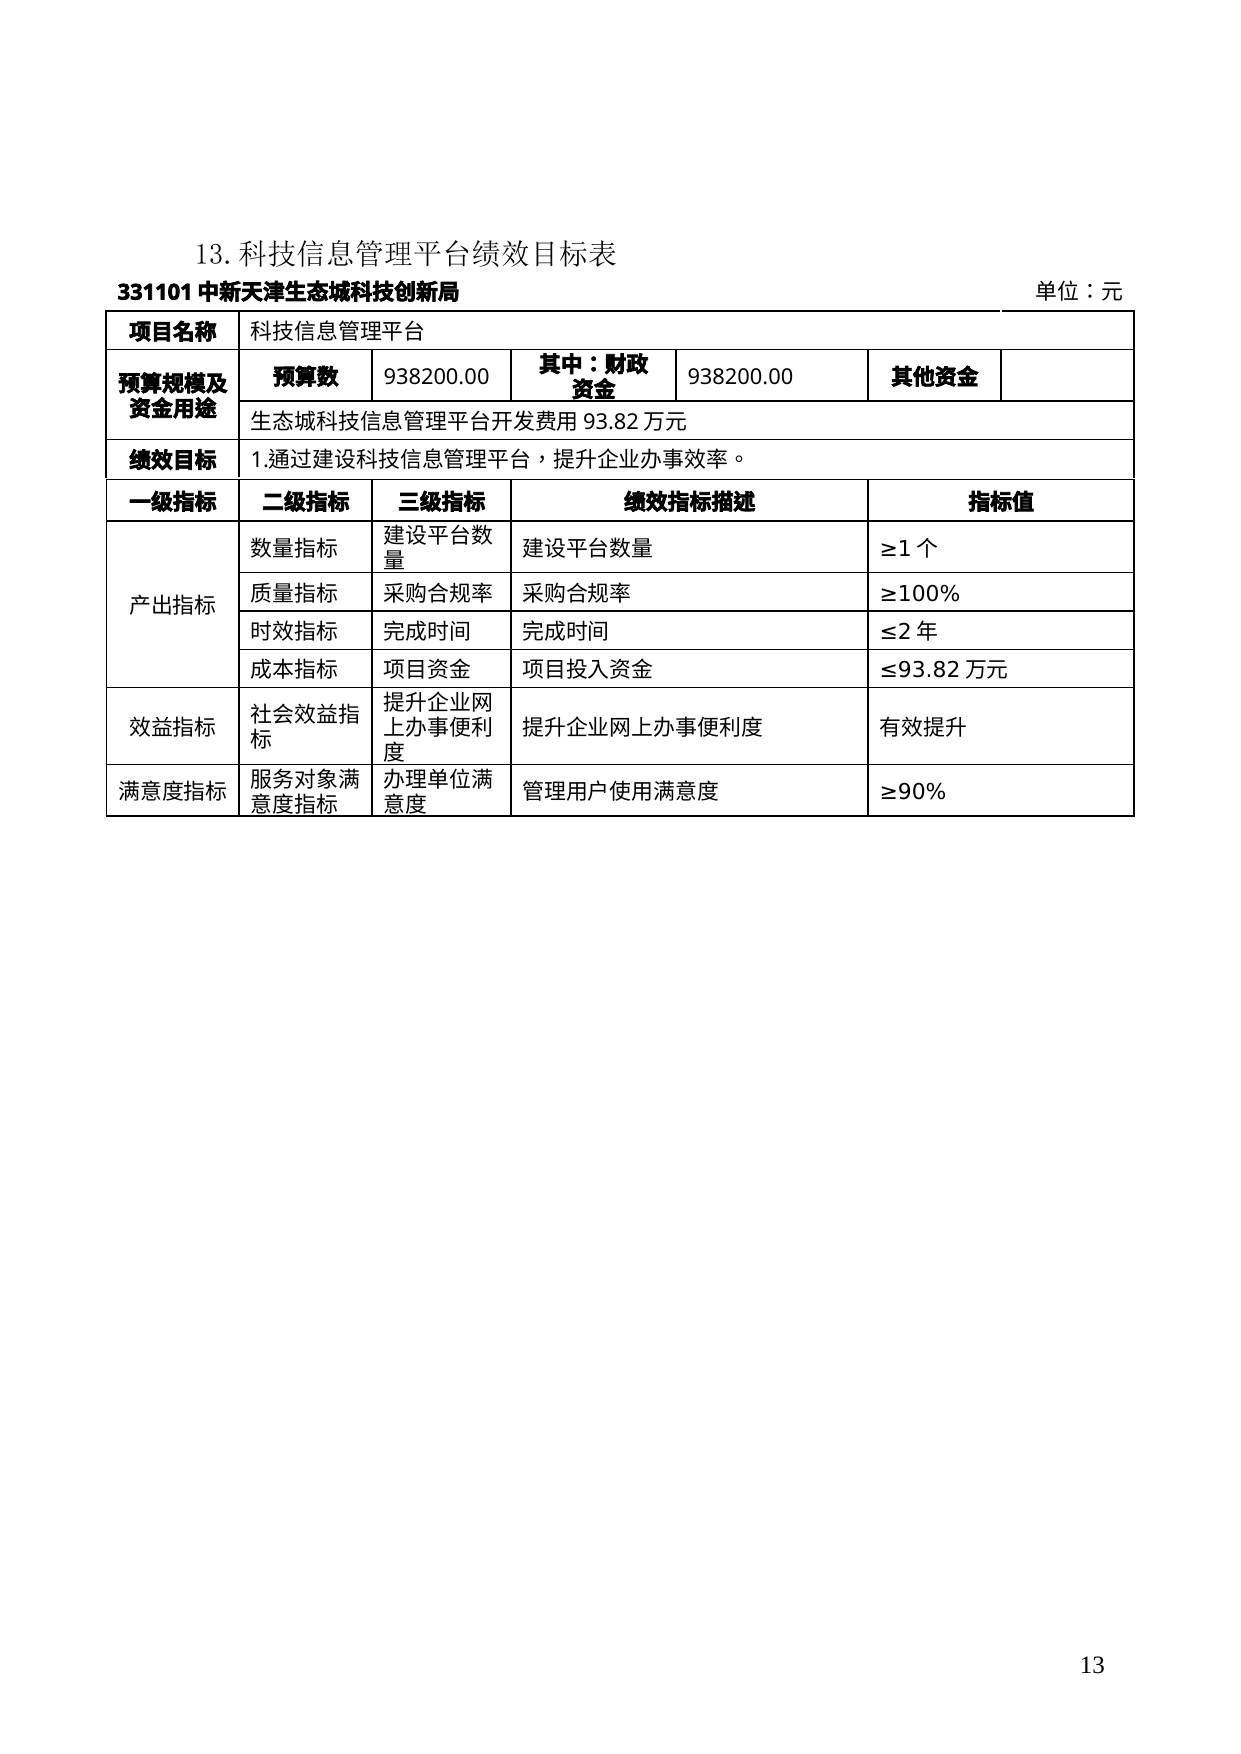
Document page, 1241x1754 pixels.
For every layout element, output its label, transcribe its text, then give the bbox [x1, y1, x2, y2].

table_header 三级指标 [373, 480, 510, 520]
table_cell 建设平台数量 [512, 522, 867, 572]
table_cell 项目投入资金 [512, 650, 867, 687]
table_cell 预算数 [240, 350, 371, 400]
text 13.科技信息管理平台绩效目标表 [136, 235, 1104, 269]
table_cell 采购合规率 [512, 573, 867, 610]
table_cell 社会效益指标 [240, 688, 371, 763]
table_cell 绩效目标 [107, 440, 238, 477]
table_cell 有效提升 [869, 688, 1133, 763]
table_cell 采购合规率 [373, 573, 510, 610]
table_cell 科技信息管理平台 [240, 312, 1133, 348]
table_cell 其他资金 [869, 350, 1000, 400]
table_cell 提升企业网上办事便利度 [373, 688, 510, 763]
table_header 绩效指标描述 [512, 480, 867, 520]
table_cell 数量指标 [240, 522, 371, 572]
table_cell 完成时间 [373, 612, 510, 648]
table_cell 成本指标 [240, 650, 371, 687]
table_cell 建设平台数量 [373, 522, 510, 572]
table_cell 1.通过建设科技信息管理平台，提升企业办事效率。 [240, 440, 1133, 477]
table_cell 项目资金 [373, 650, 510, 687]
table_cell 效益指标 [107, 688, 238, 763]
table_cell 预算规模及资金用途 [107, 350, 238, 438]
table_cell 产出指标 [107, 522, 238, 687]
table_cell 服务对象满意度指标 [240, 765, 371, 815]
table_cell 其中：财政 资金 [512, 350, 675, 400]
table_header 单位：元 [1002, 270, 1133, 310]
table_cell 938200.00 [373, 350, 510, 400]
table_cell 生态城科技信息管理平台开发费用93.82万元 [240, 402, 1133, 438]
table_cell ≤2年 [869, 612, 1133, 648]
table_header 一级指标 [107, 480, 238, 520]
table_cell 提升企业网上办事便利度 [512, 688, 867, 763]
table_header 二级指标 [240, 480, 371, 520]
table_cell [1002, 350, 1133, 400]
table_cell 时效指标 [240, 612, 371, 648]
table_cell 质量指标 [240, 573, 371, 610]
table_cell 938200.00 [677, 350, 867, 400]
table_cell ≥90% [869, 765, 1133, 815]
table_cell ≤93.82万元 [869, 650, 1133, 687]
table_cell 完成时间 [512, 612, 867, 648]
table_cell 办理单位满意度 [373, 765, 510, 815]
table_cell 满意度指标 [107, 765, 238, 815]
table_header 331101中新天津生态城科技创新局 [107, 270, 1000, 310]
table_cell ≥100% [869, 573, 1133, 610]
table_cell 项目名称 [107, 312, 238, 348]
table_header 指标值 [869, 480, 1133, 520]
table_cell 管理用户使用满意度 [512, 765, 867, 815]
table_cell ≥1个 [869, 522, 1133, 572]
